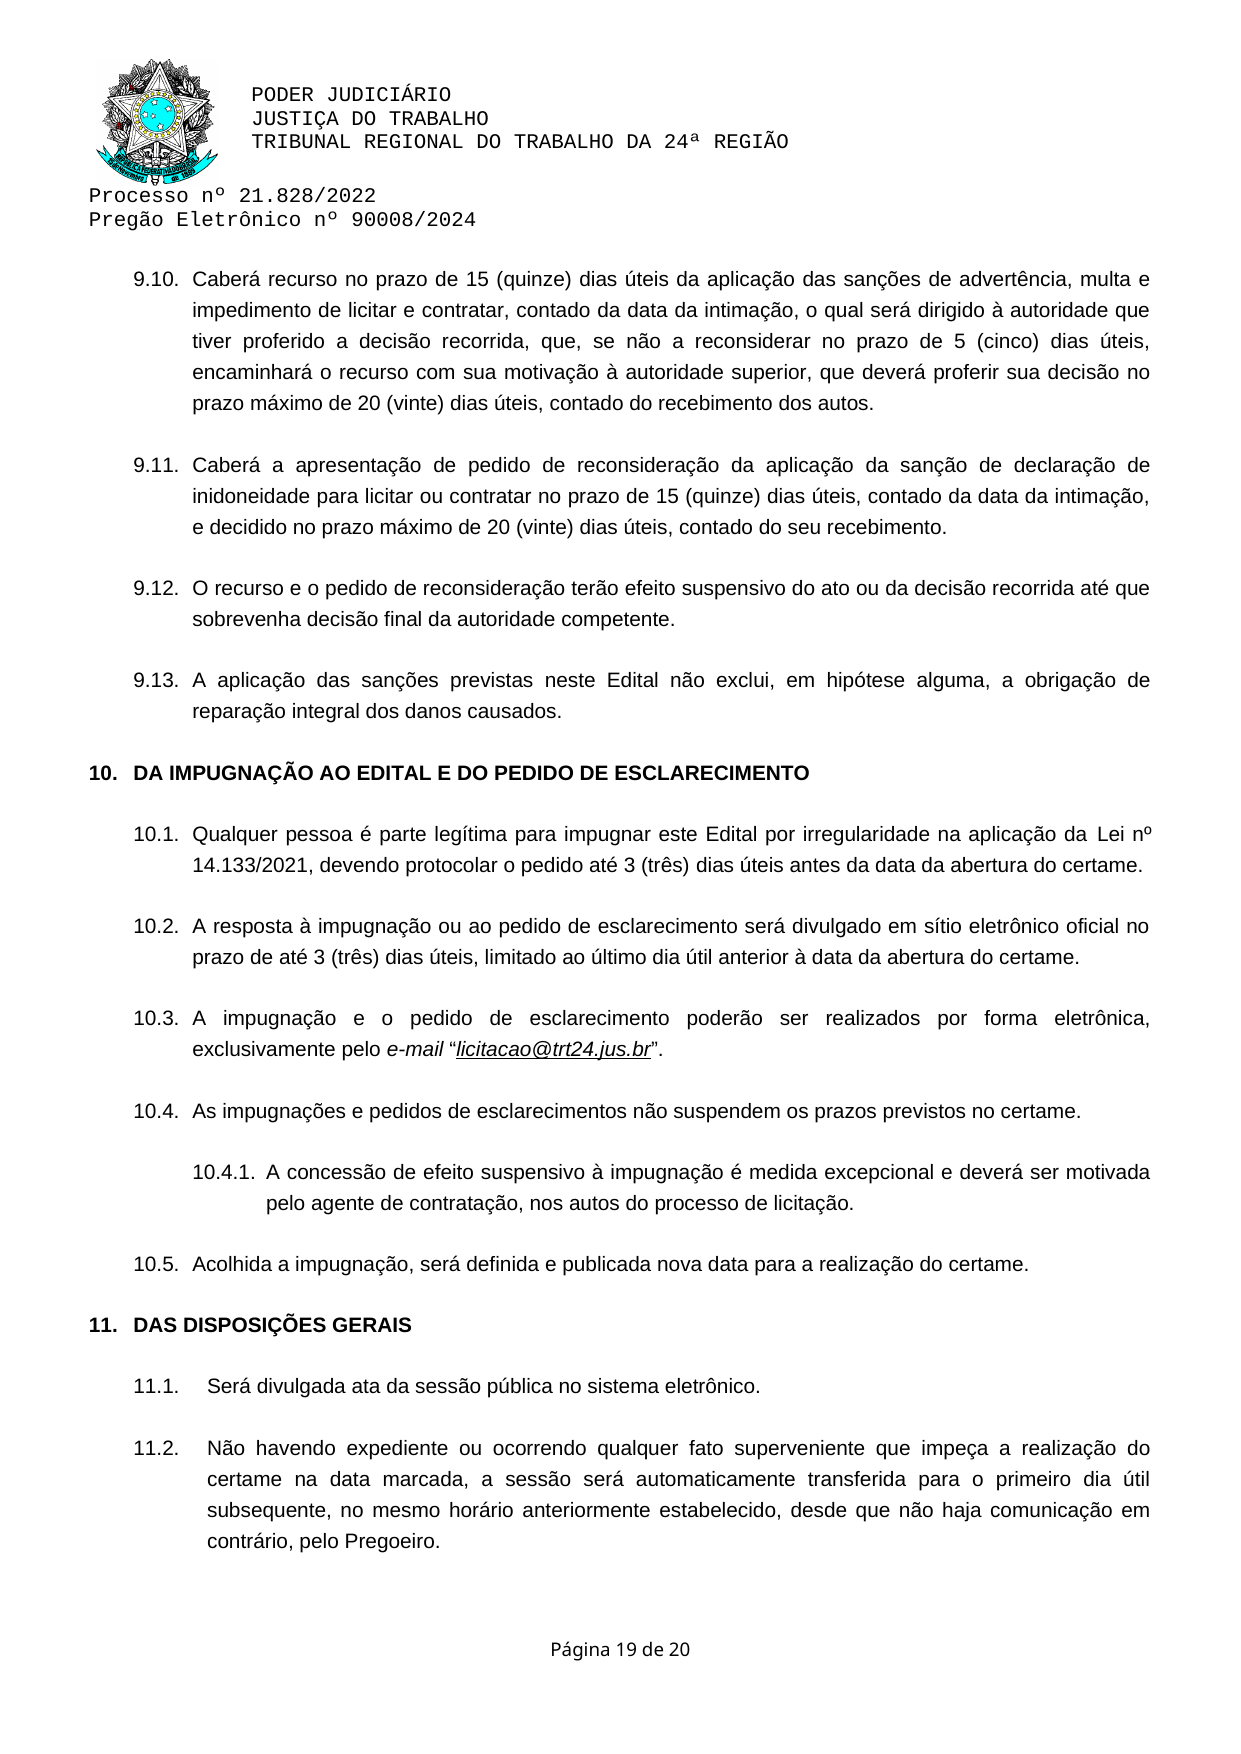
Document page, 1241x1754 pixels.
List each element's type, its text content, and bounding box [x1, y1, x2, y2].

text Qualquer pessoa é parte legítima para impugnar este Edital por irregularidade na aplicação da Lei nº 14.133/2021, devendo protocolar o pedido até 3 (três) dias úteis antes da data da abertura do certame. [133, 822, 1152, 877]
text As impugnações e pedidos de esclarecimentos não suspendem os prazos previstos no certame. [133, 1098, 1152, 1122]
text Caberá recurso no prazo de 15 (quinze) dias úteis da aplicação das sanções de advertência, multa e impedimento de licitar e contratar, contado da data da intimação, o qual será dirigido à autoridade que tiver proferido a decisão recorrida, que, se não a reconsiderar no prazo de 5 (cinco) dias úteis, encaminhará o recurso com sua motivação à autoridade superior, que deverá proferir sua decisão no prazo máximo de 20 (vinte) dias úteis, contado do recebimento dos autos. [133, 267, 1152, 415]
text Caberá a apresentação de pedido de reconsideração da aplicação da sanção de declaração de inidoneidade para licitar ou contratar no prazo de 15 (quinze) dias úteis, contado da data da intimação, e decidido no prazo máximo de 20 (vinte) dias úteis, contado do seu recebimento. [133, 452, 1152, 539]
text O recurso e o pedido de reconsideração terão efeito suspensivo do ato ou da decisão recorrida até que sobrevenha decisão final da autoridade competente. [133, 576, 1152, 631]
text Será divulgada ata da sessão pública no sistema eletrônico. [133, 1374, 1152, 1398]
text Não havendo expediente ou ocorrendo qualquer fato superveniente que impeça a realização do certame na data marcada, a sessão será automaticamente transferida para o primeiro dia útil subsequente, no mesmo horário anteriormente estabelecido, desde que não haja comunicação em contrário, pelo Pregoeiro. [133, 1435, 1152, 1553]
text A aplicação das sanções previstas neste Edital não exclui, em hipótese alguma, a obrigação de reparação integral dos danos causados. [133, 668, 1152, 723]
text A resposta à impugnação ou ao pedido de esclarecimento será divulgado em sítio eletrônico oficial no prazo de até 3 (três) dias úteis, limitado ao último dia útil anterior à data da abertura do certame. [133, 914, 1152, 969]
list A concessão de efeito suspensivo à impugnação é medida excepcional e deverá ser motivada pelo agente de contratação, nos autos do processo de licitação. [192, 1159, 1152, 1215]
text Acolhida a impugnação, será definida e publicada nova data para a realização do certame. [133, 1252, 1152, 1276]
text A impugnação e o pedido de esclarecimento poderão ser realizados por forma eletrônica, exclusivamente pelo e-mail “licitacao@trt24.jus.br”. [133, 1006, 1152, 1061]
text DAS DISPOSIÇÕES GERAIS [89, 1313, 1152, 1337]
picture [96, 59, 220, 186]
text DA IMPUGNAÇÃO AO EDITAL E DO PEDIDO DE ESCLARECIMENTO [89, 760, 1152, 784]
